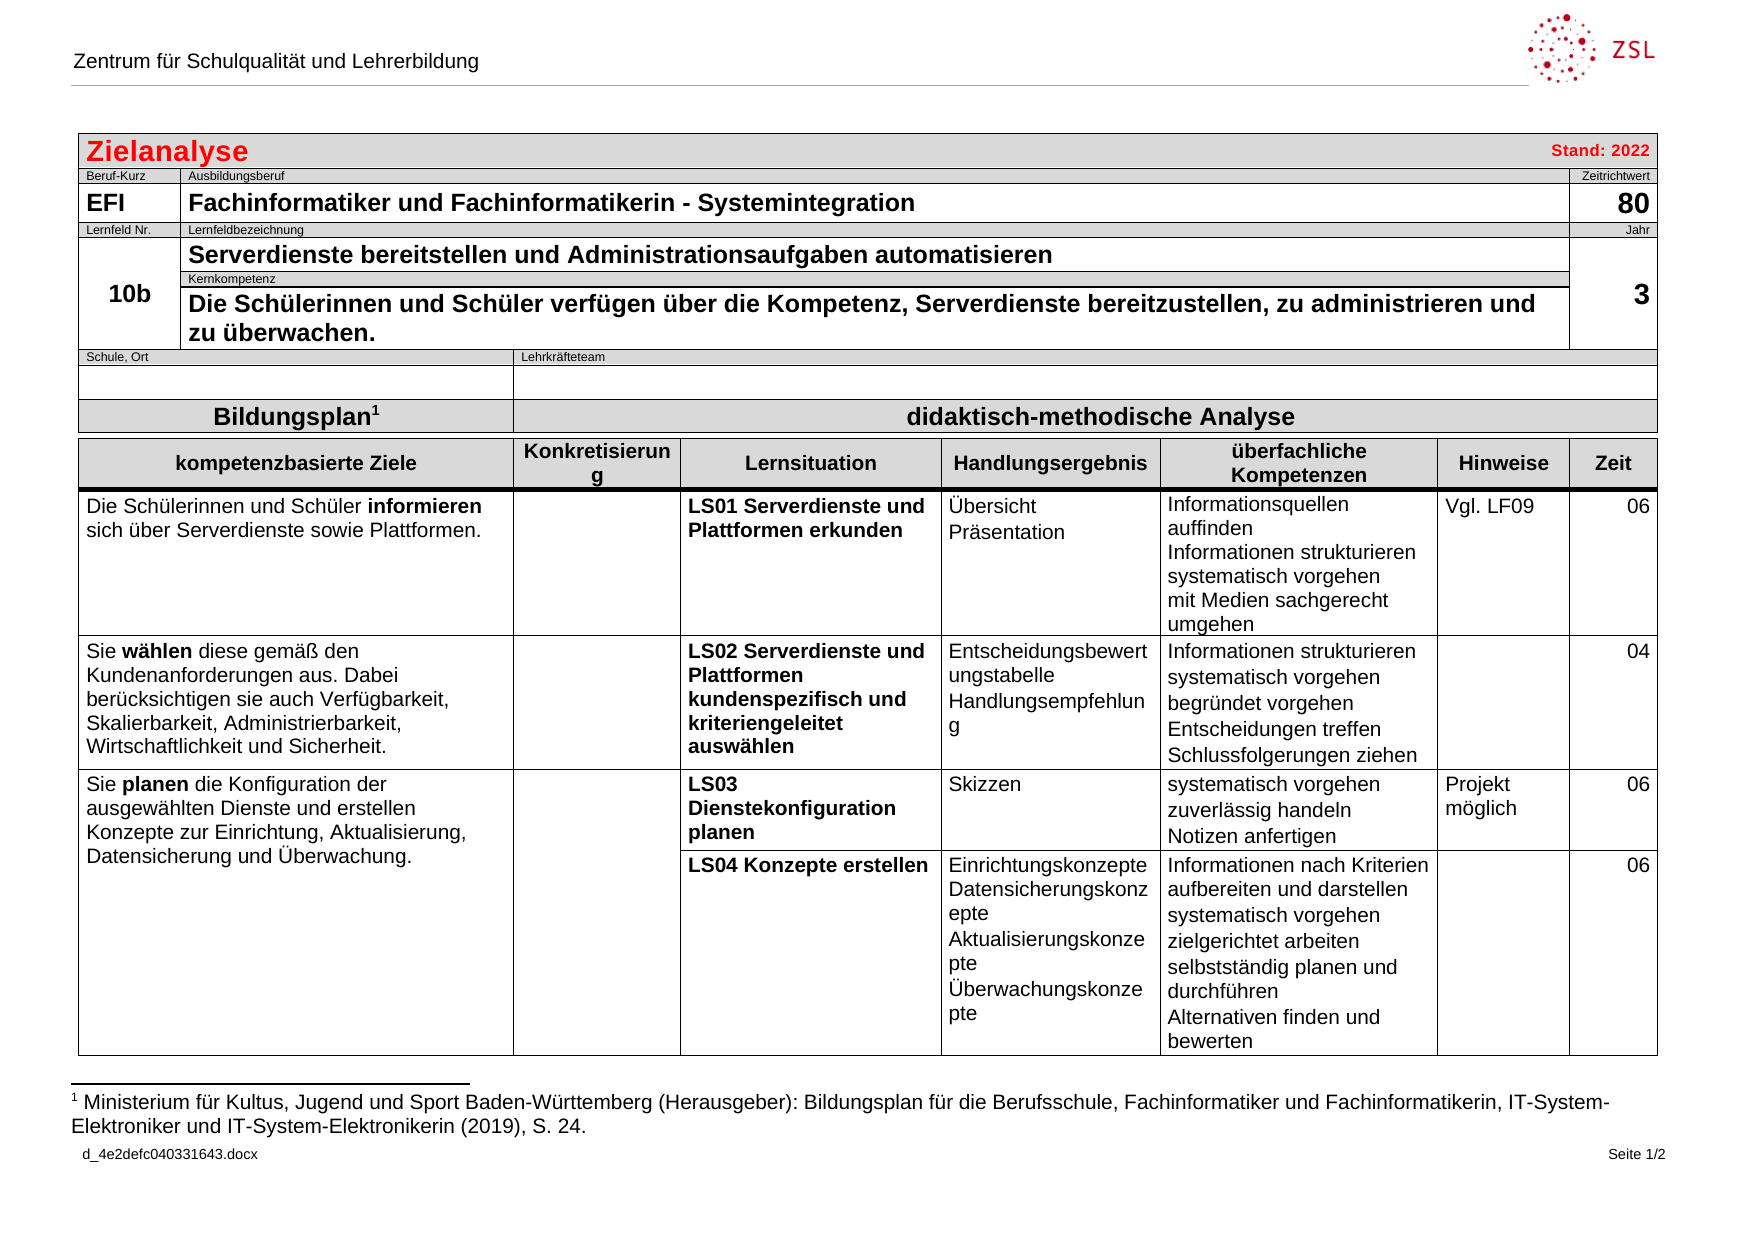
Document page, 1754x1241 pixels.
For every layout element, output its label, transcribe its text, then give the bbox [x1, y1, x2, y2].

table_cell [1438, 851, 1569, 1055]
table_header Zielanalyse [79, 134, 514, 167]
table_cell 10b [79, 238, 180, 349]
table_cell [514, 636, 680, 769]
table_cell Lernfeld Nr. [79, 223, 180, 237]
table_cell Kernkompetenz [181, 272, 1569, 286]
table_cell [514, 366, 1657, 398]
table_cell LS03 Dienstekonfiguration planen [681, 770, 941, 850]
table_cell 06 [1570, 851, 1657, 1055]
table_header Lernsituation [681, 439, 941, 487]
table_cell systematisch vorgehen zuverlässig handeln Notizen anfertigen [1161, 770, 1437, 850]
table_cell 04 [1570, 636, 1657, 769]
table_cell Entscheidungsbewertungstabelle Handlungsempfehlung [942, 636, 1160, 769]
table_header Handlungsergebnis [942, 439, 1160, 487]
table_header Hinweise [1438, 439, 1569, 487]
table_cell didaktisch-methodische Analyse [514, 400, 1657, 432]
table_header Stand: 2022 [514, 134, 1657, 167]
table_cell Bildungsplan [79, 400, 513, 432]
table_header Zeit [1570, 439, 1657, 487]
table_cell Serverdienste bereitstellen und Administrationsaufgaben automatisieren [181, 238, 1569, 271]
table_cell Die Schülerinnen und Schüler informieren sich über Serverdienste sowie Plattformen. [79, 492, 513, 635]
table_header kompetenzbasierte Ziele [79, 439, 513, 487]
table_cell Einrichtungskonzepte Datensicherungskonzepte Aktualisierungskonzepte Überwachungskonzepte [942, 851, 1160, 1055]
table_cell Projekt möglich [1438, 770, 1569, 850]
table_cell Sie wählen diese gemäß den Kundenanforderungen aus. Dabei berücksichtigen sie auch Verfügbarkeit, Skalierbarkeit, Administrierbarkeit, Wirtschaftlichkeit und Sicherheit. [79, 636, 513, 769]
table_cell Schule, Ort [79, 350, 513, 364]
table_cell [514, 770, 680, 1055]
table_cell Zeitrichtwert [1570, 169, 1657, 183]
table_cell Vgl. LF09 [1438, 492, 1569, 635]
table_cell Lehrkräfteteam [514, 350, 1657, 364]
table_cell LS01 Serverdienste und Plattformen erkunden [681, 492, 941, 635]
table_cell Lernfeldbezeichnung [181, 223, 1569, 237]
table_cell Skizzen [942, 770, 1160, 850]
table_cell 06 [1570, 770, 1657, 850]
table_cell Jahr [1570, 223, 1657, 237]
table_cell Die Schülerinnen und Schüler verfügen über die Kompetenz, Serverdienste bereitzustellen, zu administrieren und zu überwachen. [181, 288, 1569, 349]
picture [1526, 13, 1657, 85]
table_cell EFI [79, 184, 180, 222]
table_cell LS02 Serverdienste und Plattformen kundenspezifisch und kriteriengeleitet auswählen [681, 636, 941, 769]
table_header Konkretisierung [514, 439, 680, 487]
table_cell LS04 Konzepte erstellen [681, 851, 941, 1055]
table_cell [514, 492, 680, 635]
table_cell Beruf-Kurz [79, 169, 180, 183]
table_header überfachliche Kompetenzen [1161, 439, 1437, 487]
table_cell Übersicht Präsentation [942, 492, 1160, 635]
table_cell [1438, 636, 1569, 769]
table_cell Informationsquellen auffinden Informationen strukturieren systematisch vorgehen mit Medien sachgerecht umgehen [1161, 492, 1437, 635]
table_cell 80 [1570, 184, 1657, 222]
table_cell Ausbildungsberuf [181, 169, 1569, 183]
table_cell Informationen strukturieren systematisch vorgehen begründet vorgehen Entscheidungen treffen Schlussfolgerungen ziehen [1161, 636, 1437, 769]
table_cell Sie planen die Konfiguration der ausgewählten Dienste und erstellen Konzepte zur Einrichtung, Aktualisierung, Datensicherung und Überwachung. [79, 770, 513, 1055]
table_cell [79, 366, 513, 398]
table_cell Fachinformatiker und Fachinformatikerin - Systemintegration [181, 184, 1569, 222]
table_cell 3 [1570, 238, 1657, 349]
table_cell Informationen nach Kriterien aufbereiten und darstellen systematisch vorgehen zielgerichtet arbeiten selbstständig planen und durchführen Alternativen finden und bewerten [1161, 851, 1437, 1055]
table_cell 06 [1570, 492, 1657, 635]
